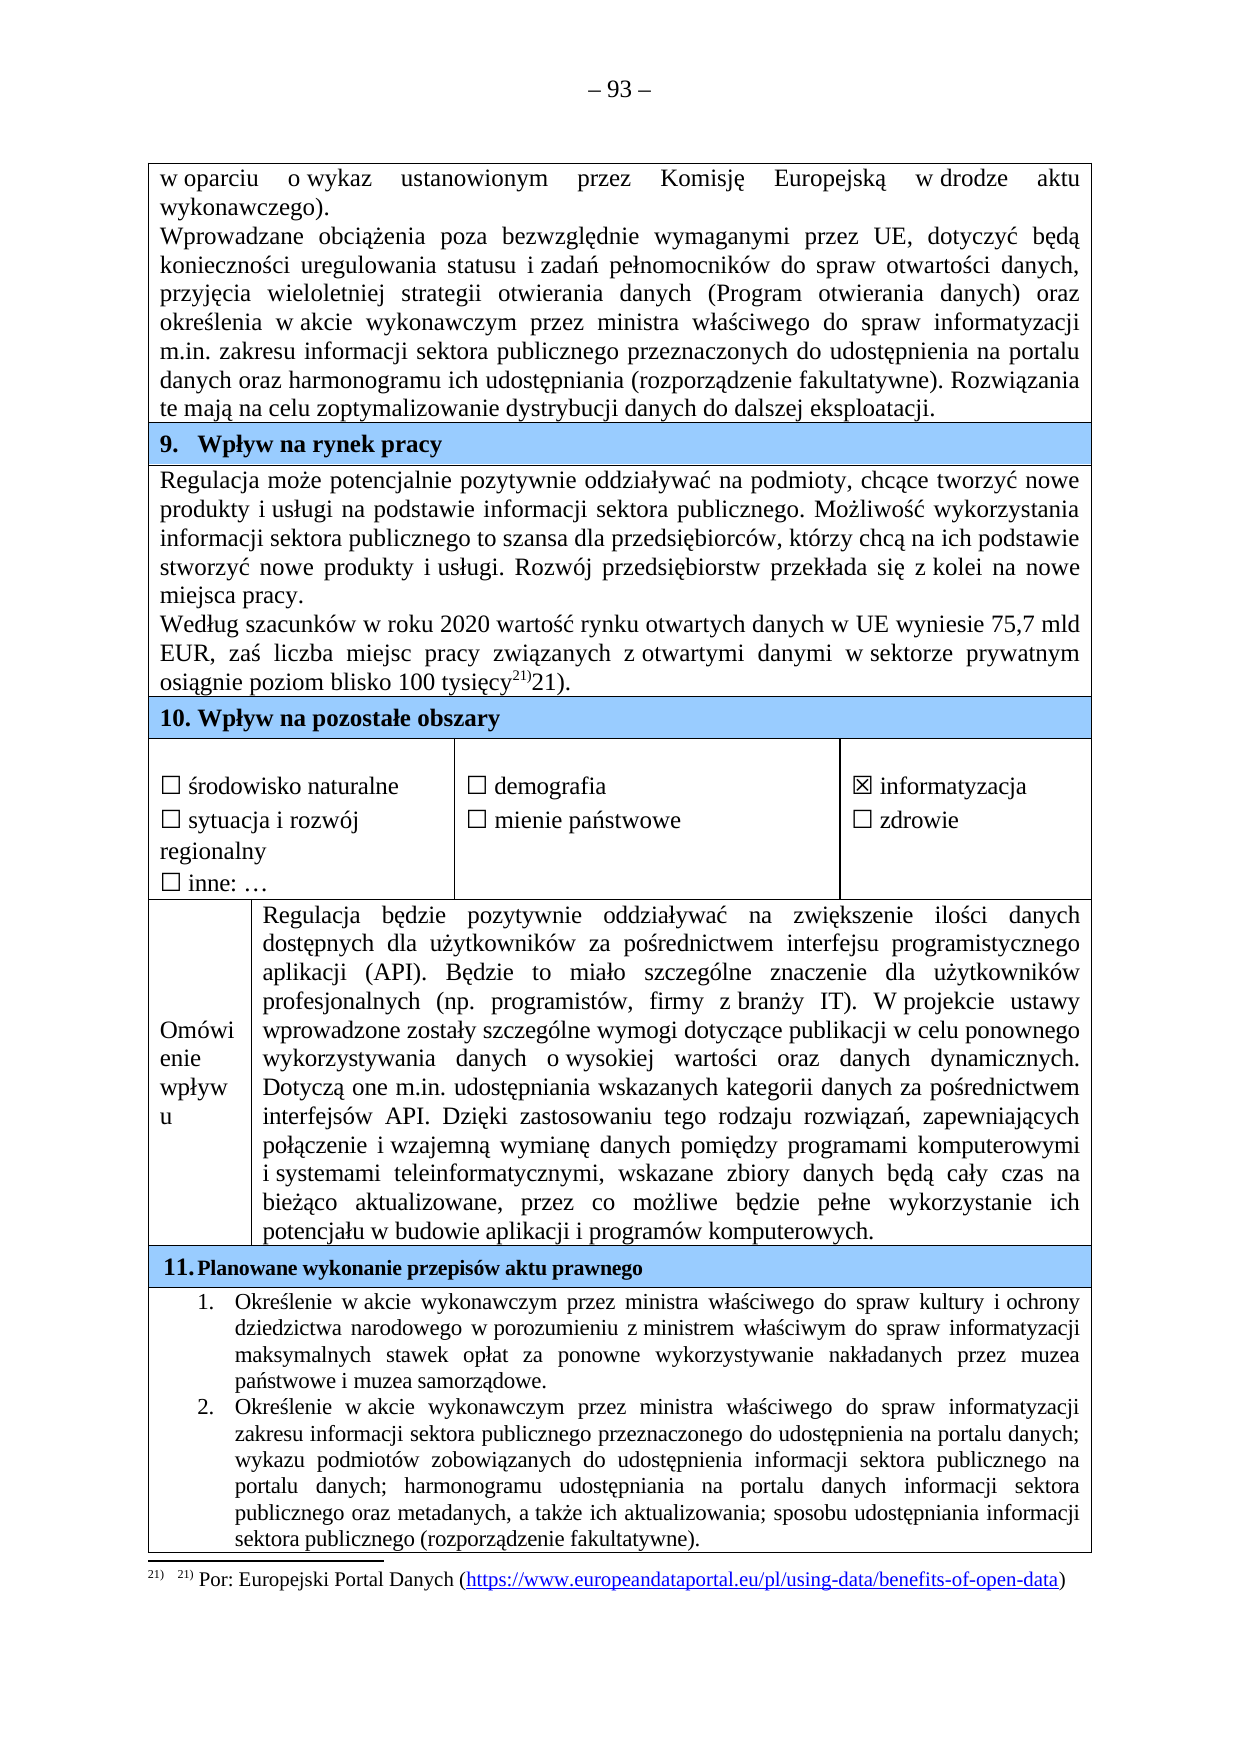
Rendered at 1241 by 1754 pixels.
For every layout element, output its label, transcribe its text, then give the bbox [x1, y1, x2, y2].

table_cell Wpływ na pozostałe obszary [149, 697, 1091, 738]
table_cell Omówienie wpływu [149, 900, 251, 1245]
table_cell Regulacja może potencjalnie pozytywnie oddziaływać na podmioty, chcące tworzyć nowe produkty i usługi na podstawie informacji sektora publicznego. Możliwość wykorzystania informacji sektora publicznego to szansa dla przedsiębiorców, którzy chcą na ich podstawie stworzyć nowe produkty i usługi. Rozwój przedsiębiorstw przekłada się z kolei na nowe miejsca pracy. Według szacunków w roku 2020 wartość rynku otwartych danych w UE wyniesie 75,7 mld EUR, zaś liczba miejsc pracy związanych z otwartymi danymi w sektorze prywatnym osiągnie poziom blisko 100 tysięcy21). [149, 466, 1091, 696]
table_cell Planowane wykonanie przepisów aktu prawnego [149, 1246, 1091, 1287]
table_cell demografia mienie państwowe [455, 739, 839, 899]
table_cell środowisko naturalne sytuacja i rozwój regionalny inne: … [149, 739, 454, 899]
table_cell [149, 1288, 1091, 1552]
table_cell Regulacja będzie pozytywnie oddziaływać na zwiększenie ilości danych dostępnych dla użytkowników za pośrednictwem interfejsu programistycznego aplikacji (API). Będzie to miało szczególne znaczenie dla użytkowników profesjonalnych (np. programistów, firmy z branży IT). W projekcie ustawy wprowadzone zostały szczególne wymogi dotyczące publikacji w celu ponownego wykorzystywania danych o wysokiej wartości oraz danych dynamicznych. Dotyczą one m.in. udostępniania wskazanych kategorii danych za pośrednictwem interfejsów API. Dzięki zastosowaniu tego rodzaju rozwiązań, zapewniających połączenie i wzajemną wymianę danych pomiędzy programami komputerowymi i systemami teleinformatycznymi, wskazane zbiory danych będą cały czas na bieżąco aktualizowane, przez co możliwe będzie pełne wykorzystanie ich potencjału w budowie aplikacji i programów komputerowych. [252, 900, 1091, 1245]
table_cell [149, 164, 1091, 422]
table_cell informatyzacja zdrowie [841, 739, 1091, 899]
table_cell Wpływ na rynek pracy [149, 423, 1091, 464]
